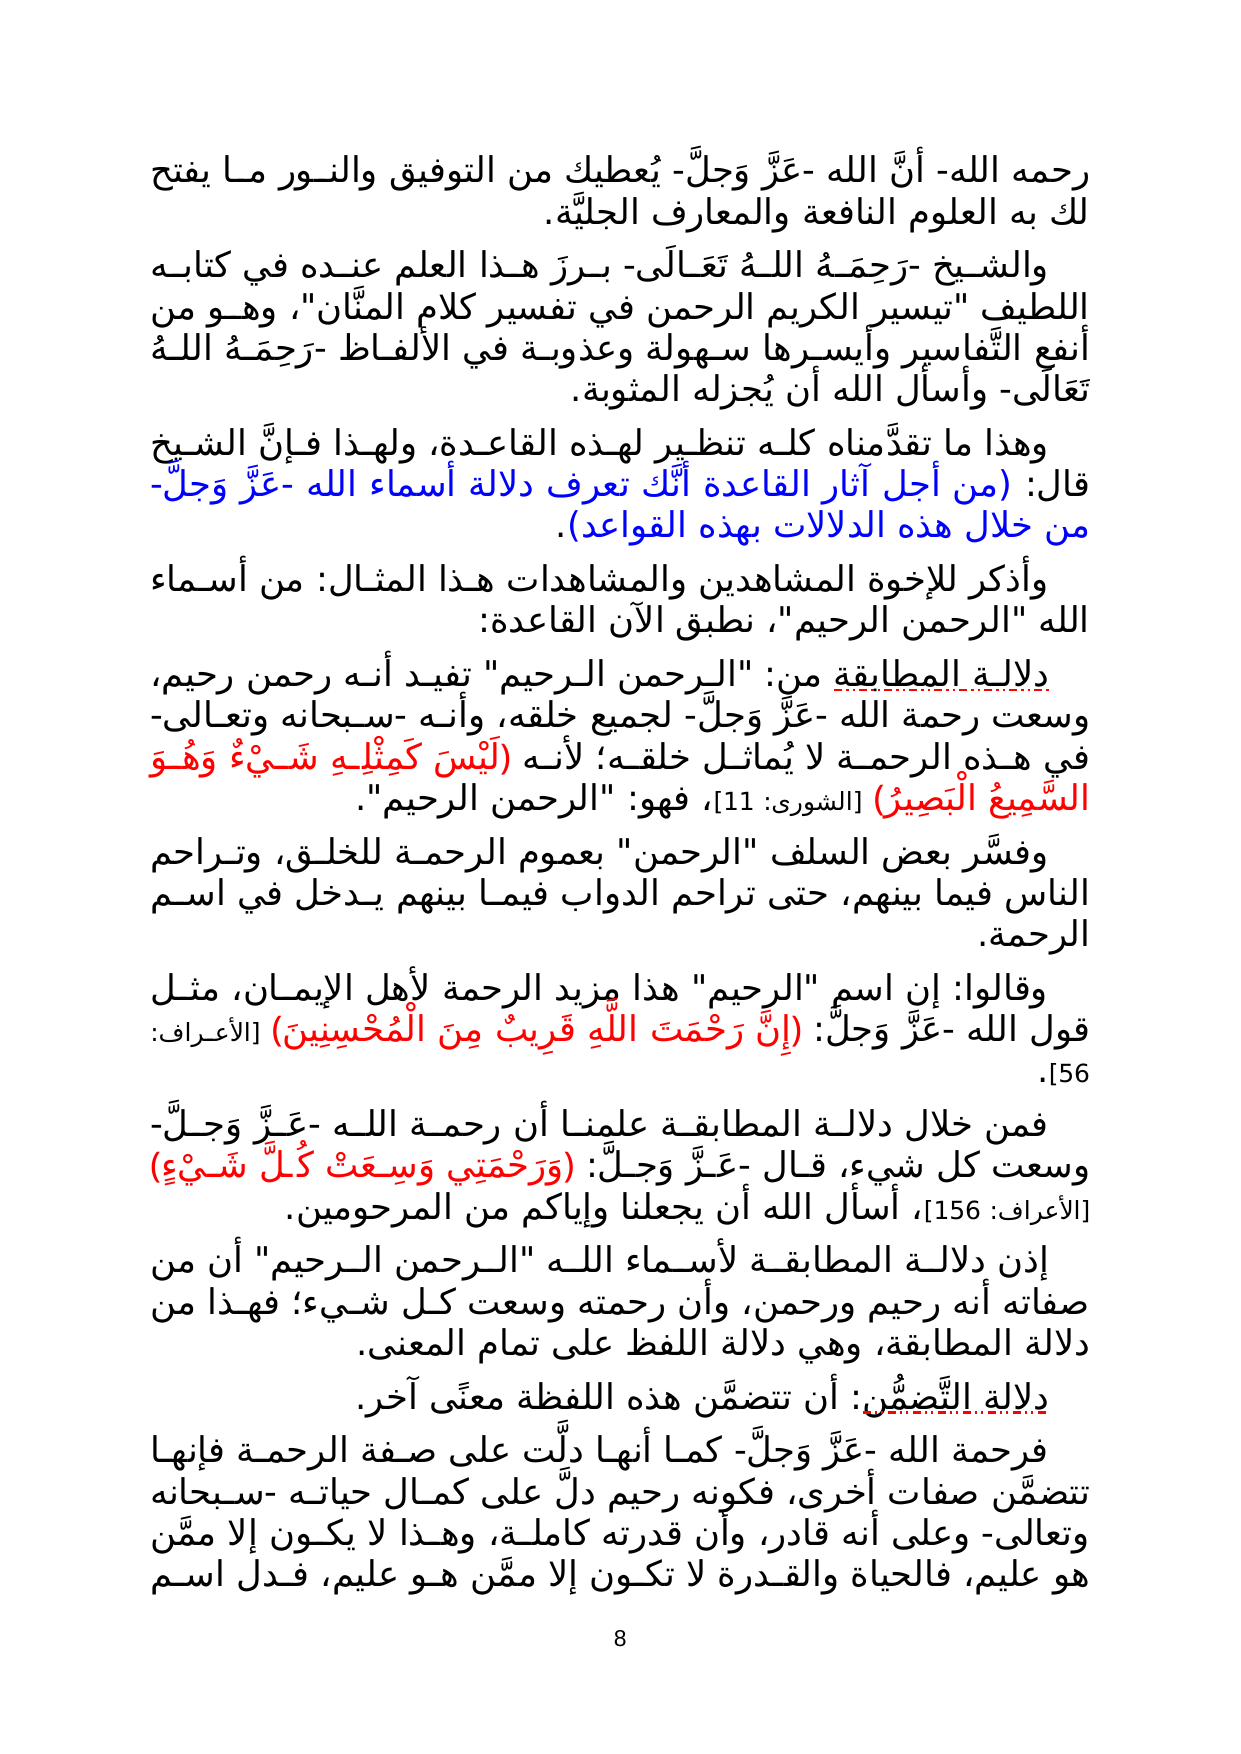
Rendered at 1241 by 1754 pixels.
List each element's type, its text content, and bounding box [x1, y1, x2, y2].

text وهذا ما تقدَّمناه كله تنظير لهذه القاعدة، ولهذا فإنَّ الشيخ قال: (من أجل آثار القاعدة أنَّك تعرف دلالة أسماء الله -عَزَّ وَجلَّ- من خلال هذه الدلالات بهذه القواعد). [150, 422, 1090, 546]
text وقالوا: إن اسم "الرحيم" هذا مزيد الرحمة لأهل الإيمان، مثل قول الله -عَزَّ وَجلَّ: ﴿إِنَّ رَحْمَتَ اللَّهِ قَرِيبٌ مِنَ الْمُحْسِنِينَ﴾ [الأعراف: 56]. [150, 967, 1090, 1091]
text والشيخ -رَحِمَهُ اللهُ تَعَالَى- برزَ هذا العلم عنده في كتابه اللطيف "تيسير الكريم الرحمن في تفسير كلام المنَّان"، وهو من أنفع التَّفاسير وأيسرها سهولة وعذوبة في الألفاظ -رَحِمَهُ اللهُ تَعَالَى- وأسأل الله أن يُجزله المثوبة. [150, 245, 1090, 410]
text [150, 150, 1090, 232]
text وأذكر للإخوة المشاهدين والمشاهدات هذا المثال: من أسماء الله "الرحمن الرحيم"، نطبق الآن القاعدة: [150, 559, 1090, 641]
text إذن دلالة المطابقة لأسماء الله "الرحمن الرحيم" أن من صفاته أنه رحيم ورحمن، وأن رحمته وسعت كل شيء؛ فهذا من دلالة المطابقة، وهي دلالة اللفظ على تمام المعنى. [150, 1240, 1090, 1364]
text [150, 1430, 1090, 1595]
text دلالة المطابقة من: "الرحمن الرحيم" تفيد أنه رحمن رحيم، وسعت رحمة الله -عَزَّ وَجلَّ- لجميع خلقه، وأنه -سبحانه وتعالى- في هذه الرحمة لا يُماثل خلقه؛ لأنه ﴿لَيْسَ كَمِثْلِهِ شَيْءٌ وَهُوَ السَّمِيعُ الْبَصِيرُ﴾ [الشورى: 11]، فهو: "الرحمن الرحيم". [150, 654, 1090, 819]
text وفسَّر بعض السلف "الرحمن" بعموم الرحمة للخلق، وتراحم الناس فيما بينهم، حتى تراحم الدواب فيما بينهم يدخل في اسم الرحمة. [150, 831, 1090, 955]
text فمن خلال دلالة المطابقة علمنا أن رحمة الله -عَزَّ وَجلَّ- وسعت كل شيء، قال -عَزَّ وَجلَّ: ﴿وَرَحْمَتِي وَسِعَتْ كُلَّ شَيْءٍ﴾ [الأعراف: 156]، أسأل الله أن يجعلنا وإياكم من المرحومين. [150, 1104, 1090, 1227]
text دلالة التَّضمُّن: أن تتضمَّن هذه اللفظة معنًى آخر. [150, 1376, 1090, 1417]
